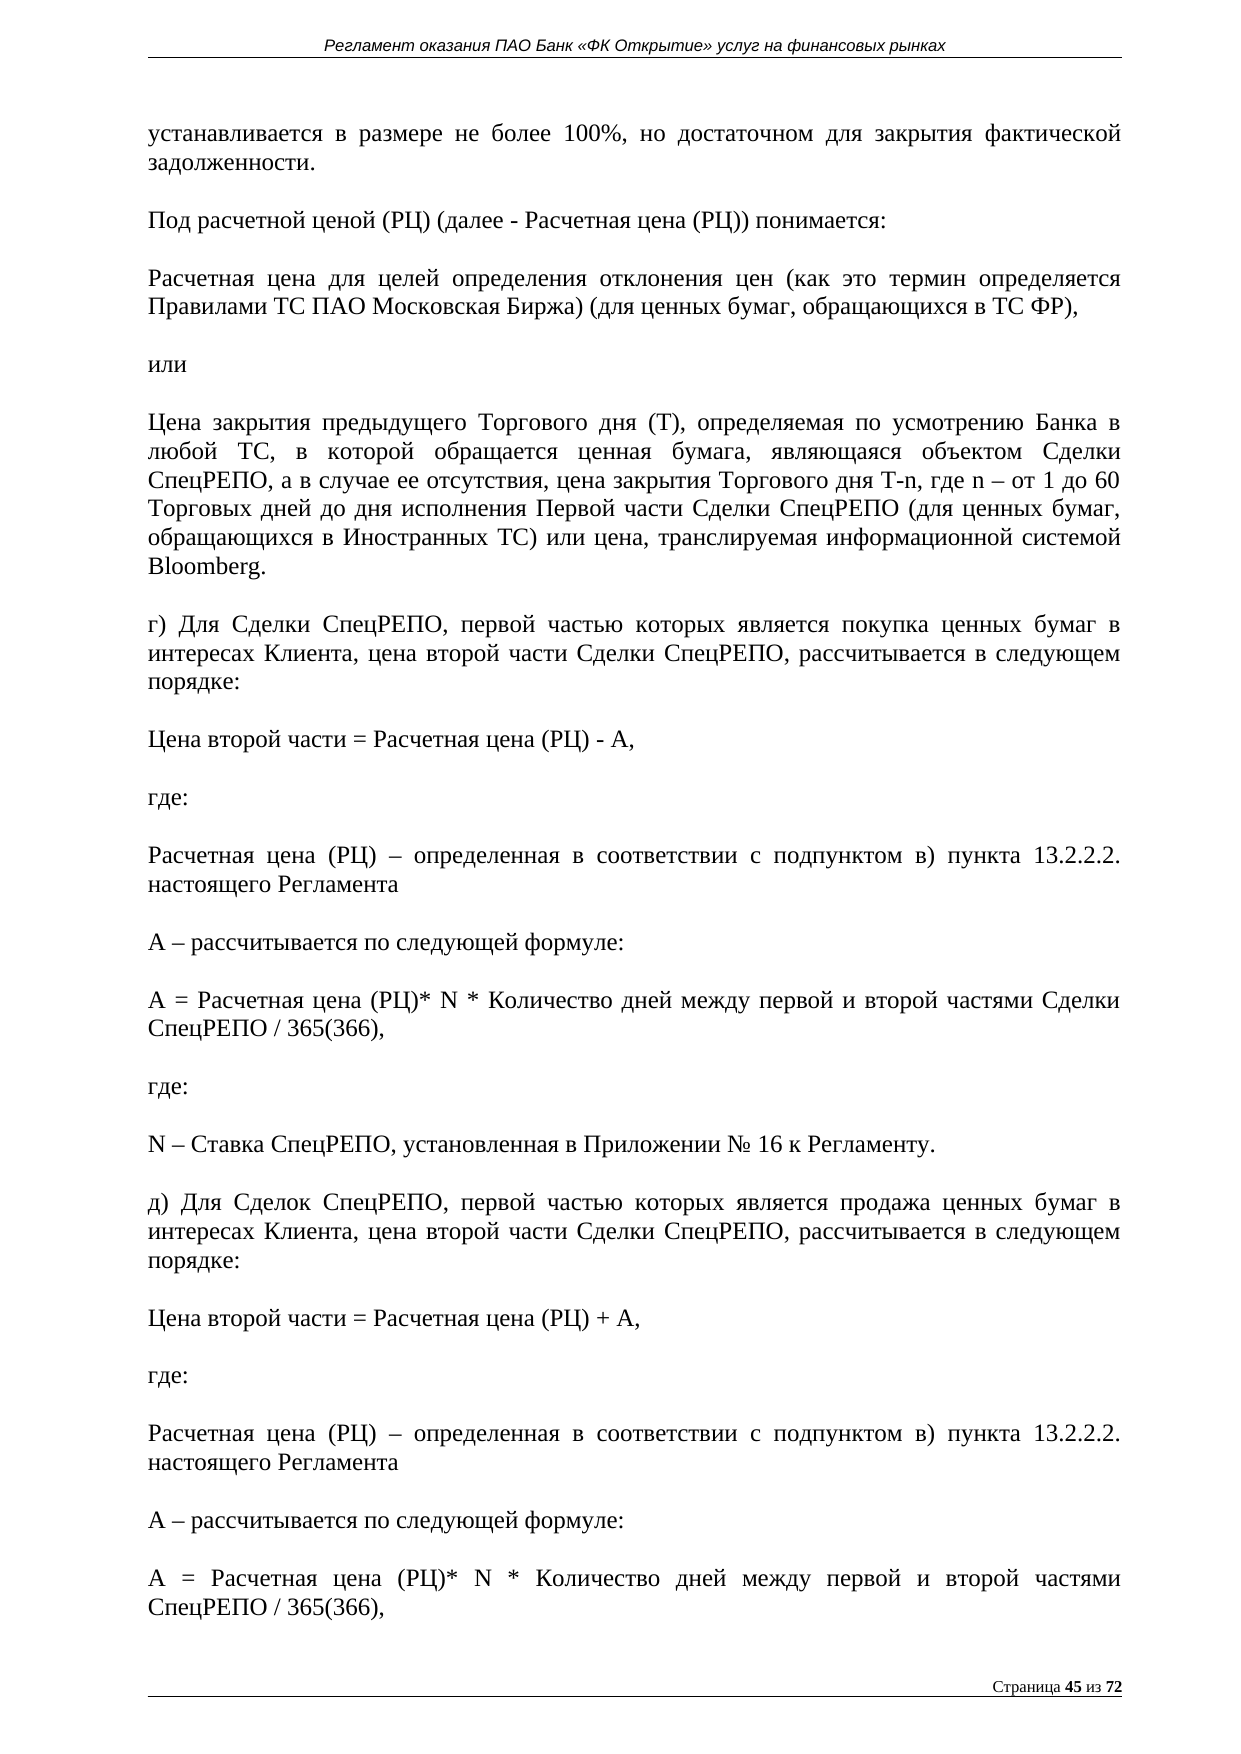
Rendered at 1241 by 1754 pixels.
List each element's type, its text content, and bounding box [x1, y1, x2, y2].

text Цена второй части = Расчетная цена (РЦ) + А, [148, 1303, 1122, 1331]
text А = Расчетная цена (РЦ)* N * Количество дней между первой и второй частями СпецРЕПО / 365(366), [148, 1563, 1122, 1621]
text Расчетная цена (РЦ) – определенная в соответствии с подпунктом в) пункта 13.2.2.2. настоящего Регламента [148, 1418, 1122, 1476]
text А – рассчитывается по следующей формуле: [148, 927, 1122, 956]
text д) Для Сделок СпецРЕПО, первой частью которых является продажа ценных бумаг в интересах Клиента, цена второй части Сделки СпецРЕПО, рассчитывается в следующем порядке: [148, 1187, 1122, 1273]
text Цена второй части = Расчетная цена (РЦ) - А, [148, 724, 1122, 753]
text г) Для Сделки СпецРЕПО, первой частью которых является покупка ценных бумаг в интересах Клиента, цена второй части Сделки СпецРЕПО, рассчитывается в следующем порядке: [148, 609, 1122, 695]
text Расчетная цена (РЦ) – определенная в соответствии с подпунктом в) пункта 13.2.2.2. настоящего Регламента [148, 840, 1122, 898]
text где: [148, 1071, 1122, 1100]
text N – Ставка СпецРЕПО, установленная в Приложении № 16 к Регламенту. [148, 1129, 1122, 1158]
text где: [148, 1361, 1122, 1389]
text где: [148, 782, 1122, 811]
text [148, 118, 1122, 176]
text Под расчетной ценой (РЦ) (далее - Расчетная цена (РЦ)) понимается: [148, 205, 1122, 233]
text А – рассчитывается по следующей формуле: [148, 1505, 1122, 1534]
text или [148, 349, 1122, 378]
text Расчетная цена для целей определения отклонения цен (как это термин определяется Правилами ТС ПАО Московская Биржа) (для ценных бумаг, обращающихся в ТС ФР), [148, 263, 1122, 320]
text Цена закрытия предыдущего Торгового дня (Т), определяемая по усмотрению Банка в любой ТС, в которой обращается ценная бумага, являющаяся объектом Сделки СпецРЕПО, а в случае ее отсутствия, цена закрытия Торгового дня Т-n, где n – от 1 до 60 Торговых дней до дня исполнения Первой части Сделки СпецРЕПО (для ценных бумаг, обращающихся в Иностранных ТС) или цена, транслируемая информационной системой Bloomberg. [148, 407, 1122, 580]
text А = Расчетная цена (РЦ)* N * Количество дней между первой и второй частями Сделки СпецРЕПО / 365(366), [148, 985, 1122, 1042]
